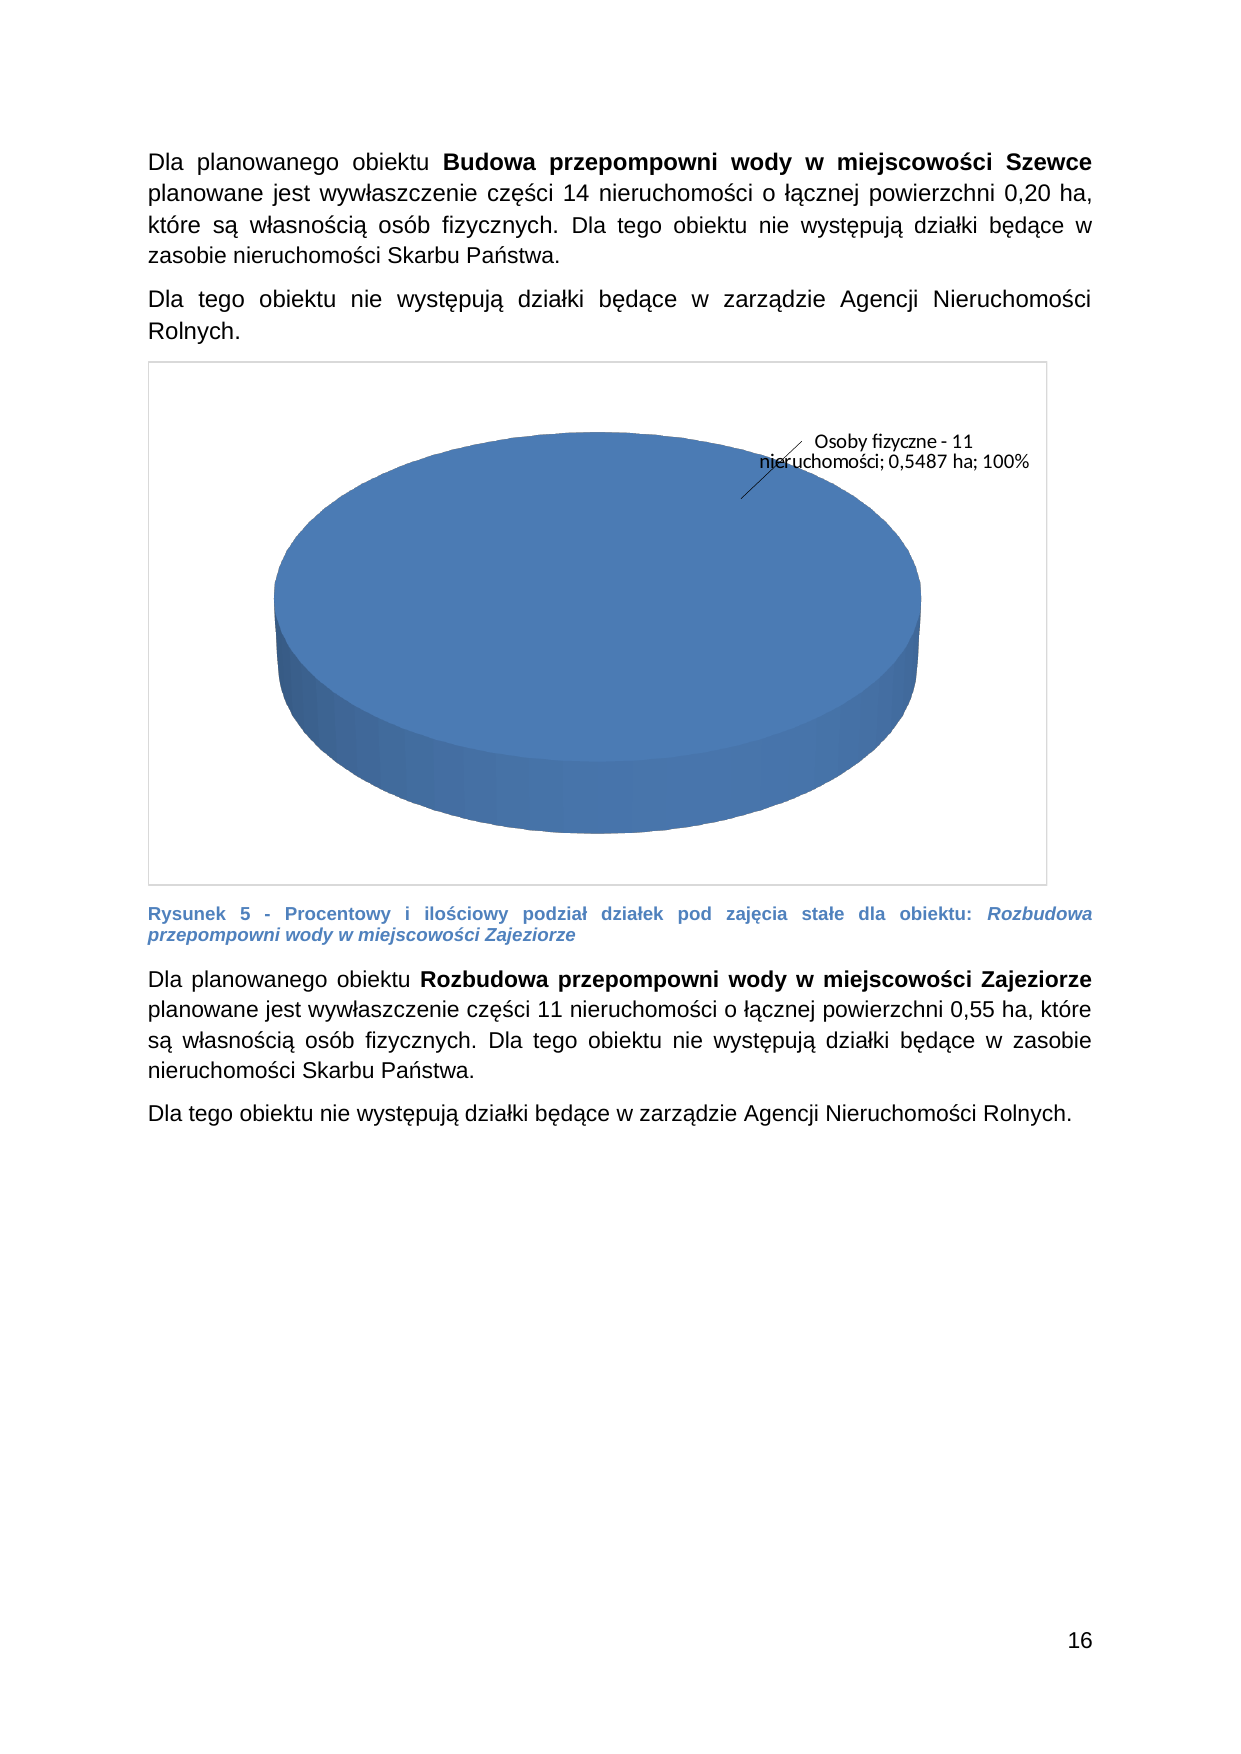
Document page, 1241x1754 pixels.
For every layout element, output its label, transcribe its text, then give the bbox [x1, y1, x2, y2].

text Dla tego obiektu nie występują działki będące w zarządzie Agencji Nieruchomości Rolnych. [148, 1099, 1093, 1126]
text Dla planowanego obiektu Rozbudowa przepompowni wody w miejscowości Zajeziorze planowane jest wywłaszczenie części 11 nieruchomości o łącznej powierzchni 0,55 ha, które są własnością osób fizycznych. Dla tego obiektu nie występują działki będące w zasobie nieruchomości Skarbu Państwa. [148, 966, 1093, 1083]
text Rysunek 5 - Procentowy i ilościowy podział działek pod zajęcia stałe dla obiektu: Rozbudowa przepompowni wody w miejscowości Zajeziorze [148, 902, 1093, 945]
text Dla planowanego obiektu Budowa przepompowni wody w miejscowości Szewce planowane jest wywłaszczenie części 14 nieruchomości o łącznej powierzchni 0,20 ha, które są własnością osób fizycznych. Dla tego obiektu nie występują działki będące w zasobie nieruchomości Skarbu Państwa. [148, 148, 1093, 269]
text Dla tego obiektu nie występują działki będące w zarządzie Agencji Nieruchomości Rolnych. [148, 285, 1093, 344]
